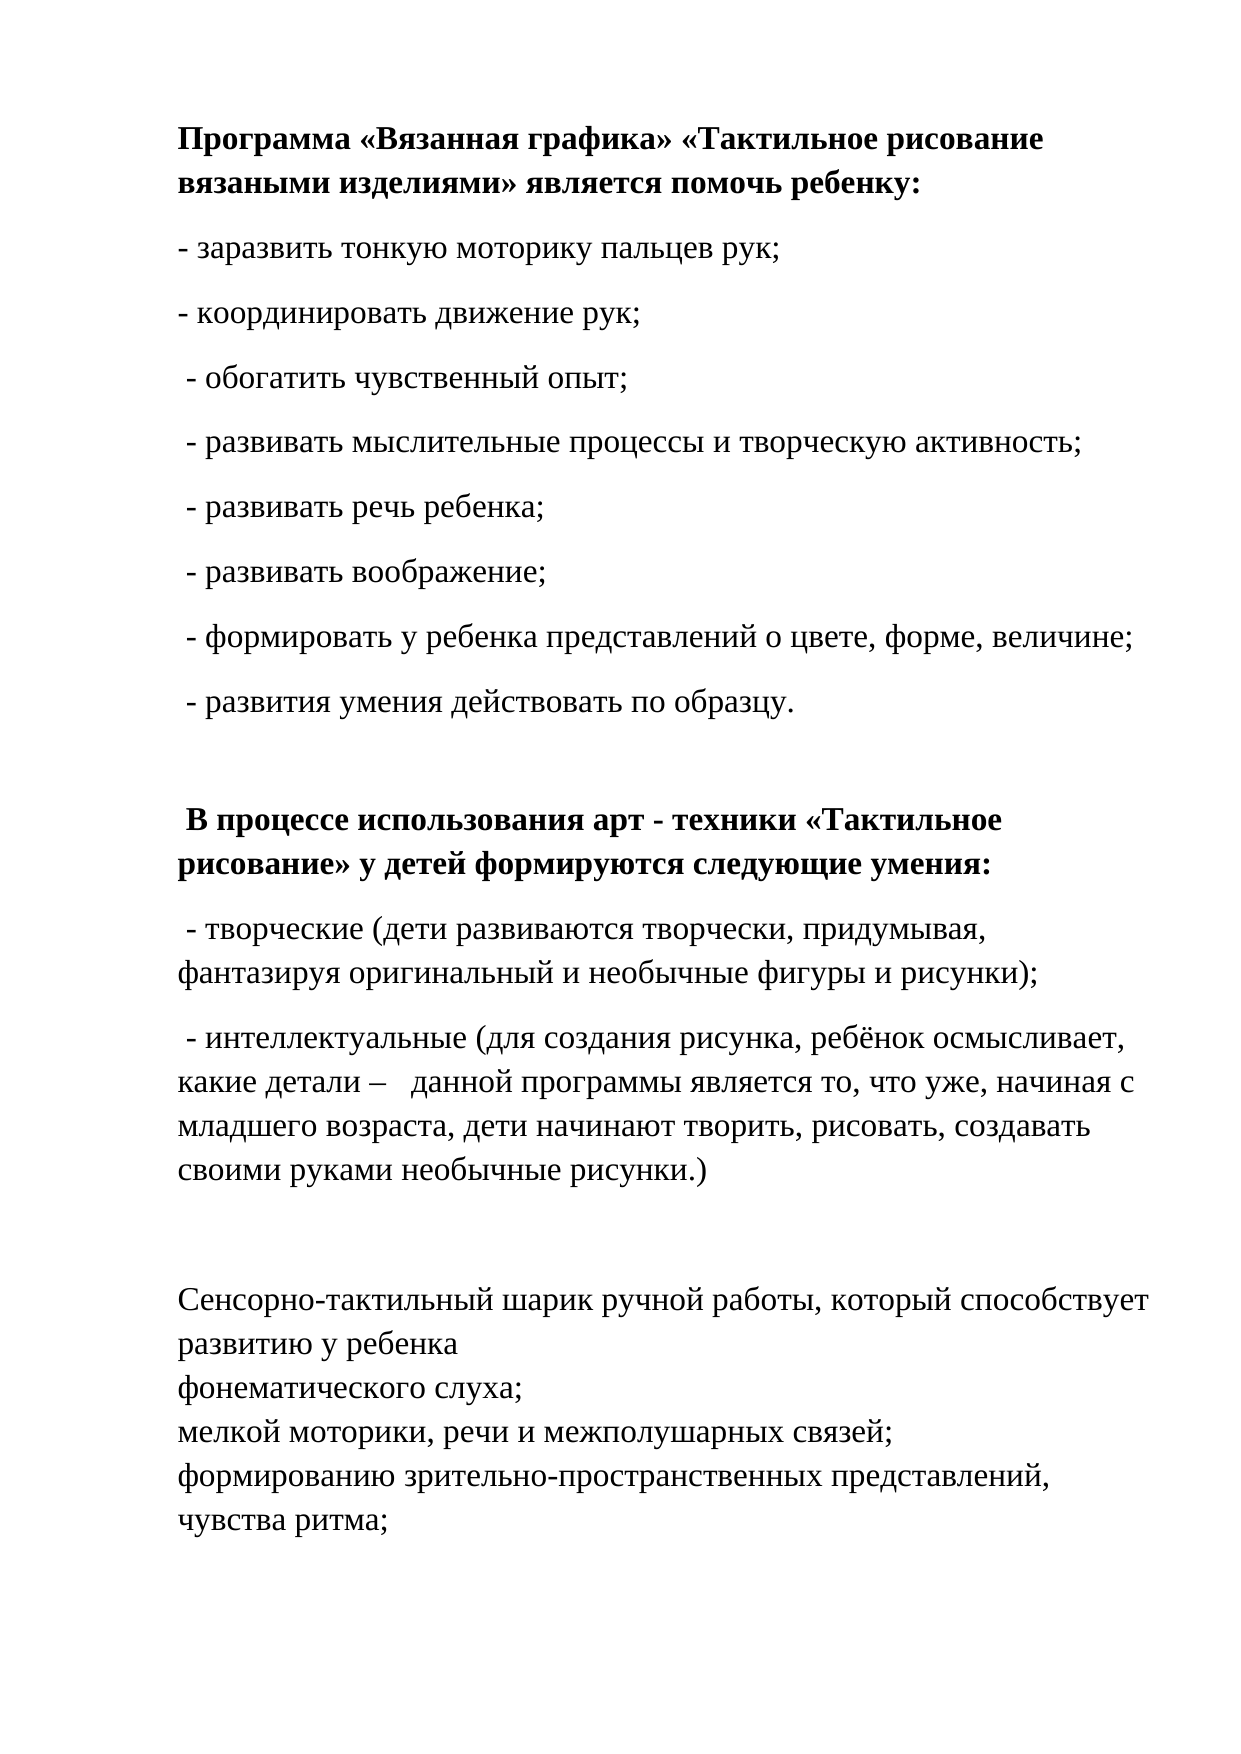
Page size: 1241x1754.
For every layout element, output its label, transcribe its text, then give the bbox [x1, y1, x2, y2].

text - заразвить тонкую моторику пальцев рук; [177, 227, 1152, 265]
text - развивать воображение; [177, 552, 1152, 590]
text Сенсорно-тактильный шарик ручной работы, который способствует развитию у ребенка фонематического слуха; мелкой моторики, речи и межполушарных связей; формированию зрительно-пространственных представлений, чувства ритма; [177, 1279, 1152, 1538]
text Программа «Вязанная графика» «Тактильное рисование вязаными изделиями» является помочь ребенку: [177, 118, 1152, 201]
text - формировать у ребенка представлений о цвете, форме, величине; [177, 616, 1152, 655]
text - развития умения действовать по образцу. [177, 681, 1152, 720]
text - обогатить чувственный опыт; [177, 357, 1152, 395]
text - творческие (дети развиваются творчески, придумывая, фантазируя оригинальный и необычные фигуры и рисунки); [177, 908, 1152, 991]
text - развивать речь ребенка; [177, 487, 1152, 525]
text - интеллектуальные (для создания рисунка, ребёнок осмысливает, какие детали – данной программы является то, что уже, начиная с младшего возраста, дети начинают творить, рисовать, создавать своими руками необычные рисунки.) [177, 1017, 1152, 1188]
text - развивать мыслительные процессы и творческую активность; [177, 422, 1152, 460]
text - координировать движение рук; [177, 292, 1152, 330]
text В процессе использования арт - техники «Тактильное рисование» у детей формируются следующие умения: [177, 799, 1152, 882]
